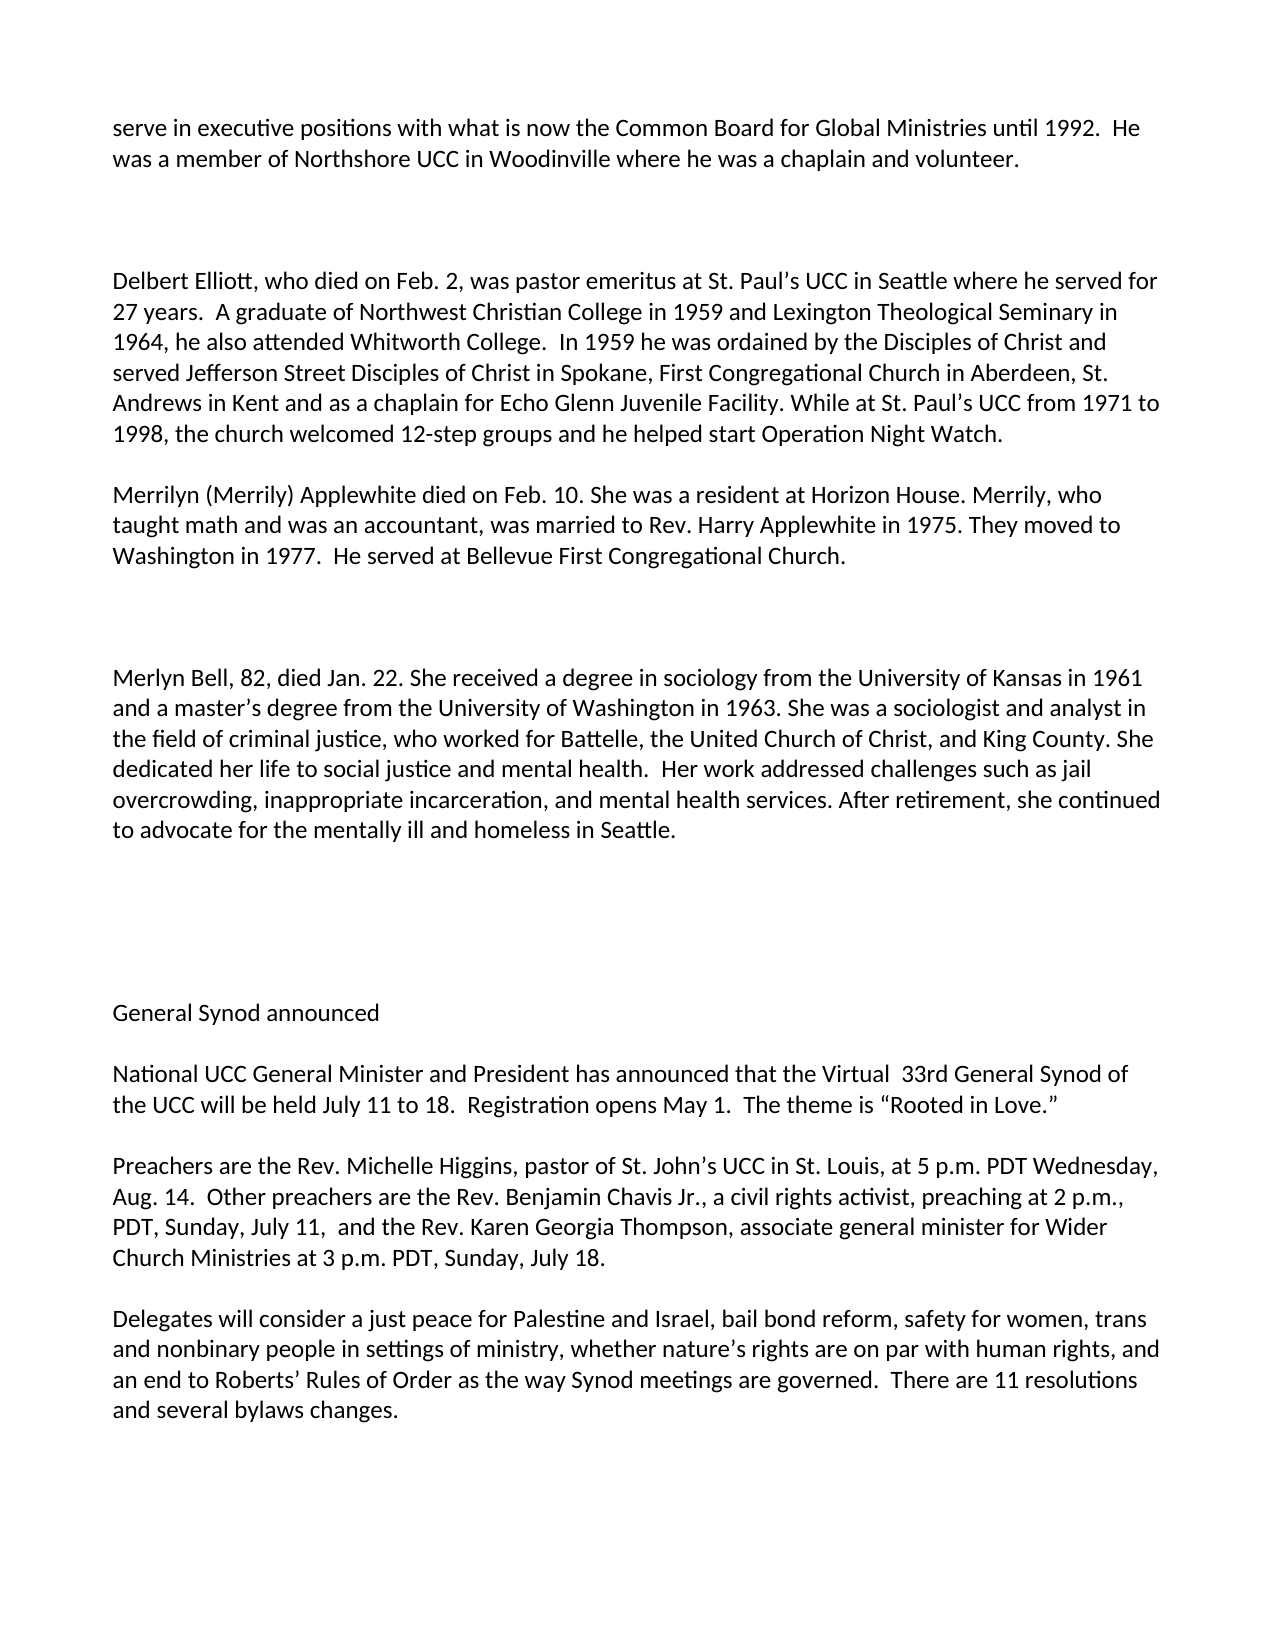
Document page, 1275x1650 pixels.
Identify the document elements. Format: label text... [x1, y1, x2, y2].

text General Synod announced [112, 998, 1162, 1028]
text Merlyn Bell, 82, died Jan. 22. She received a degree in sociology from the University of Kansas in 1961 and a master’s degree from the University of Washington in 1963. She was a sociologist and analyst in the field of criminal justice, who worked for Battelle, the United Church of Christ, and King County. She dedicated her life to social justice and mental health. Her work addressed challenges such as jail overcrowding, inappropriate incarceration, and mental health services. After retirement, she continued to advocate for the mentally ill and homeless in Seattle. [112, 662, 1162, 845]
text National UCC General Minister and President has announced that the Virtual 33rd General Synod of the UCC will be held July 11 to 18. Registration opens May 1. The theme is “Rooted in Love.” [112, 1059, 1162, 1120]
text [112, 112, 1162, 173]
text Delbert Elliott, who died on Feb. 2, was pastor emeritus at St. Paul’s UCC in Seattle where he served for 27 years. A graduate of Northwest Christian College in 1959 and Lexington Theological Seminary in 1964, he also attended Whitworth College. In 1959 he was ordained by the Disciples of Christ and served Jefferson Street Disciples of Christ in Spokane, First Congregational Church in Aberdeen, St. Andrews in Kent and as a chaplain for Echo Glenn Juvenile Facility. While at St. Paul’s UCC from 1971 to 1998, the church welcomed 12-step groups and he helped start Operation Night Watch. [112, 265, 1162, 448]
text Delegates will consider a just peace for Palestine and Israel, bail bond reform, safety for women, trans and nonbinary people in settings of ministry, whether nature’s rights are on par with human rights, and an end to Roberts’ Rules of Order as the way Synod meetings are governed. There are 11 resolutions and several bylaws changes. [112, 1303, 1162, 1425]
text Preachers are the Rev. Michelle Higgins, pastor of St. John’s UCC in St. Louis, at 5 p.m. PDT Wednesday, Aug. 14. Other preachers are the Rev. Benjamin Chavis Jr., a civil rights activist, preaching at 2 p.m., PDT, Sunday, July 11, and the Rev. Karen Georgia Thompson, associate general minister for Wider Church Ministries at 3 p.m. PDT, Sunday, July 18. [112, 1150, 1162, 1272]
text Merrilyn (Merrily) Applewhite died on Feb. 10. She was a resident at Horizon House. Merrily, who taught math and was an accountant, was married to Rev. Harry Applewhite in 1975. They moved to Washington in 1977. He served at Bellevue First Congregational Church. [112, 479, 1162, 570]
